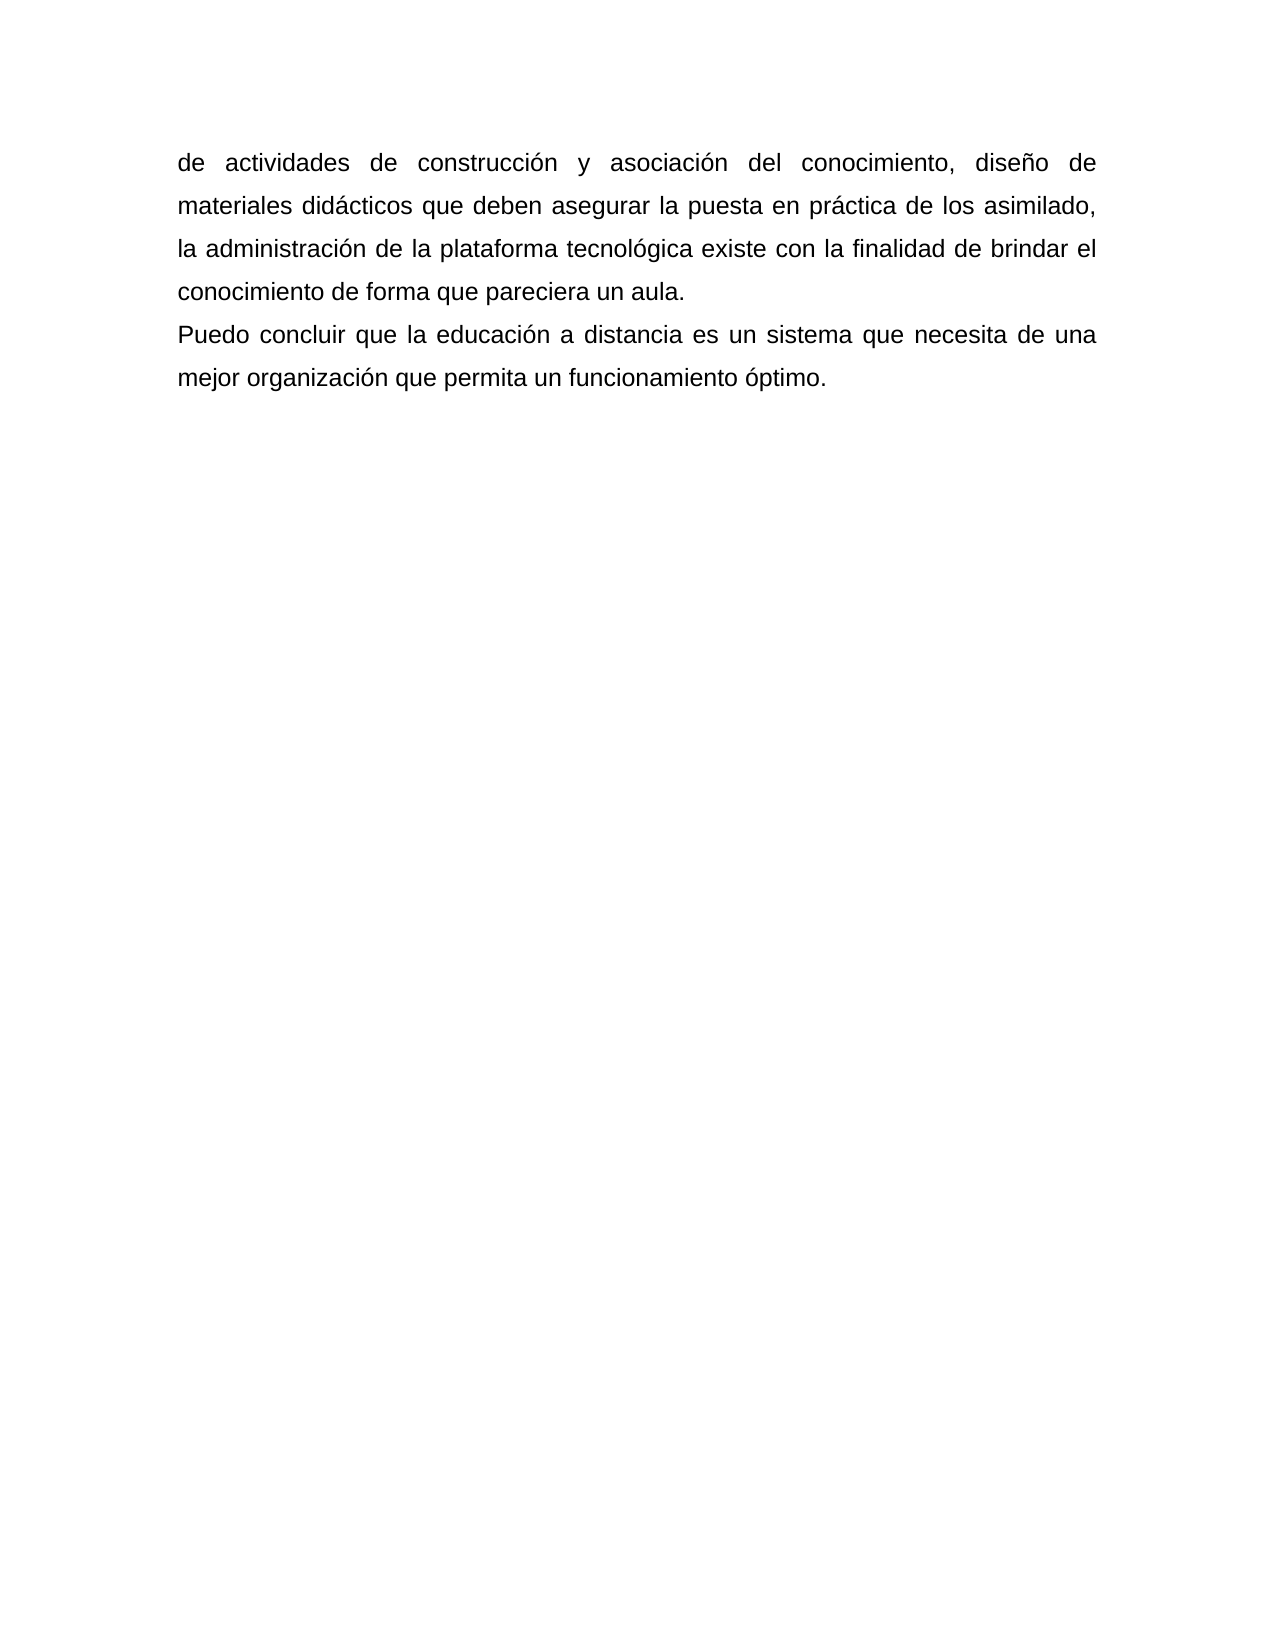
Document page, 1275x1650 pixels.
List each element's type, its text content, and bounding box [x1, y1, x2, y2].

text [177, 148, 1098, 306]
text Puedo concluir que la educación a distancia es un sistema que necesita de una mejor organización que permita un funcionamiento óptimo. [177, 320, 1098, 392]
